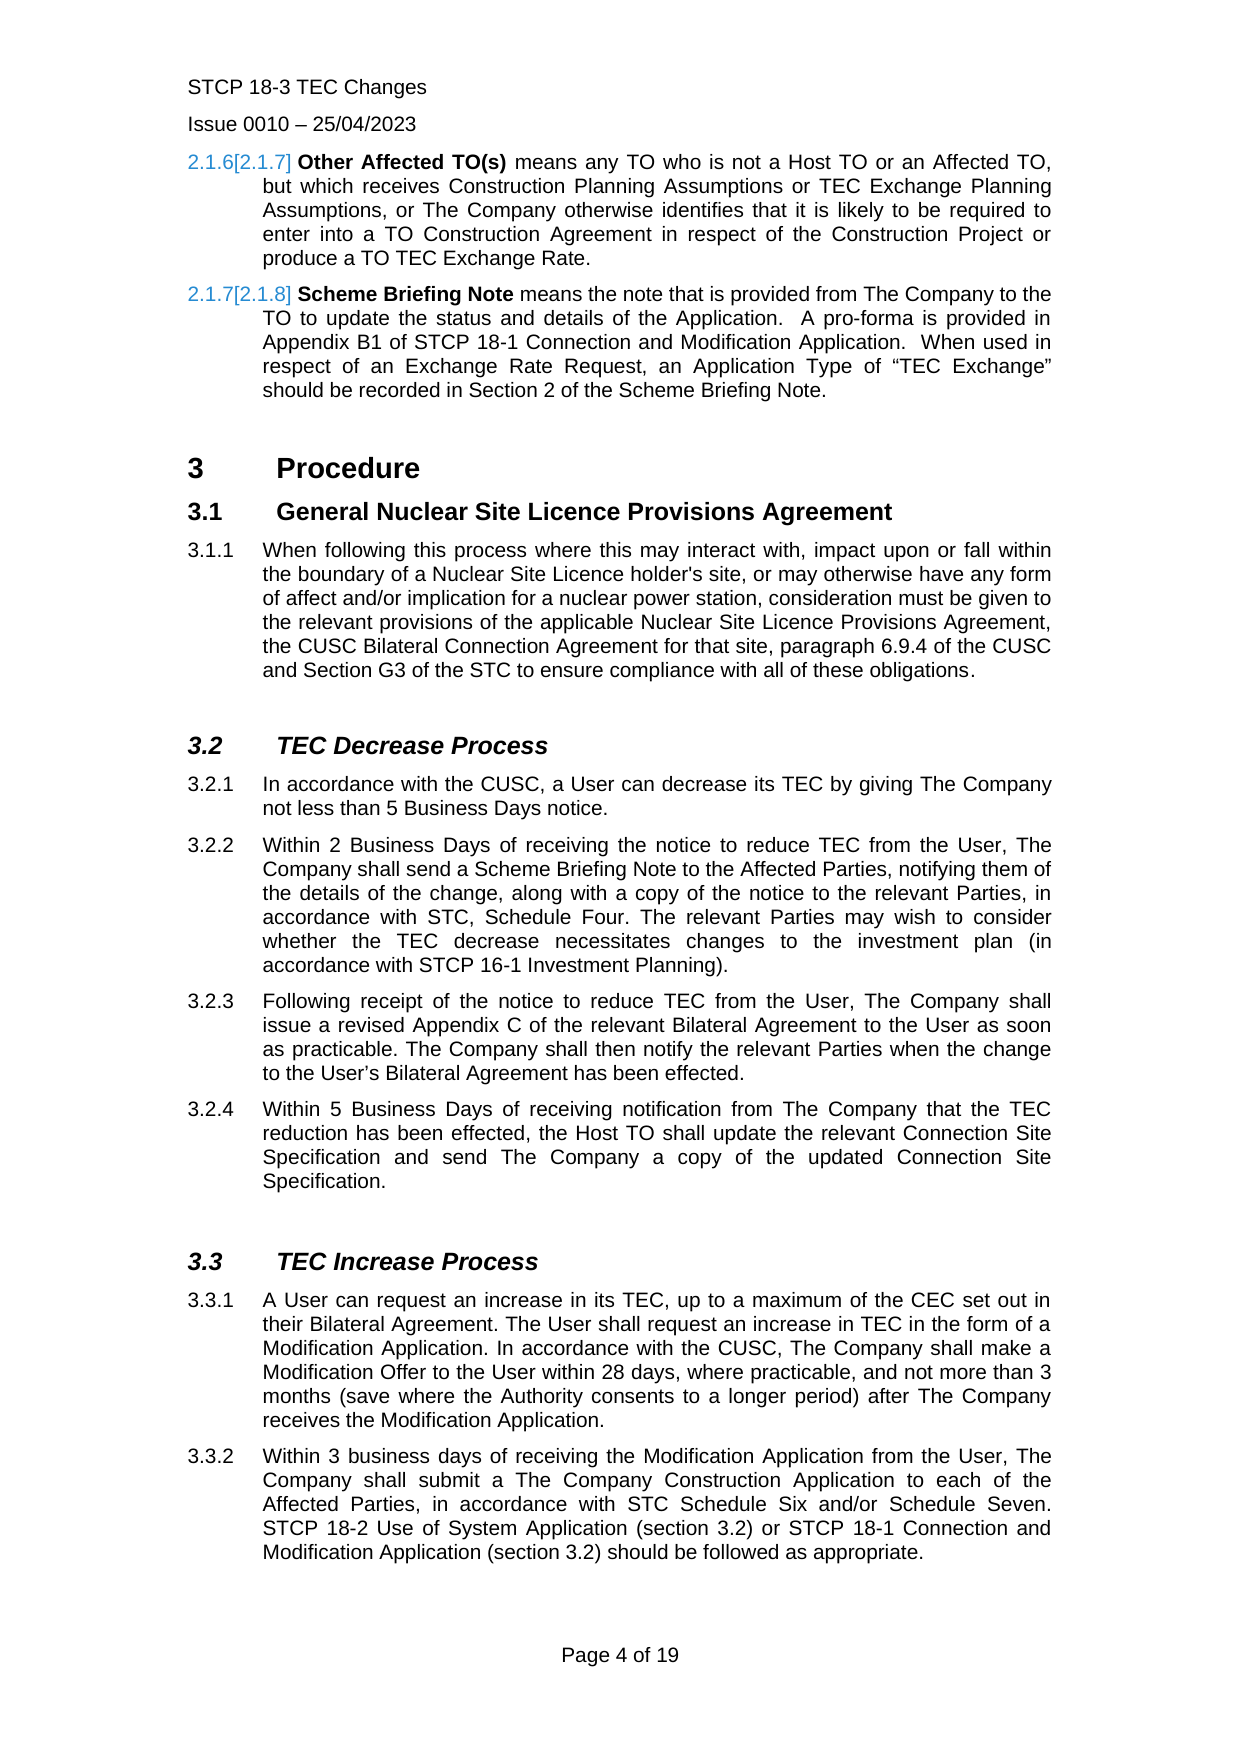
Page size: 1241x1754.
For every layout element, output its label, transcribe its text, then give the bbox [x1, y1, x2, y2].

subtitle General Nuclear Site Licence Provisions Agreement [187, 497, 1053, 526]
subtitle Other Affected TO(s) means any TO who is not a Host TO or an Affected TO, but which receives Construction Planning Assumptions or TEC Exchange Planning Assumptions, or The Company otherwise identifies that it is likely to be required to enter into a TO Construction Agreement in respect of the Construction Project or produce a TO TEC Exchange Rate. [187, 150, 1053, 270]
subtitle In accordance with the CUSC, a User can decrease its TEC by giving The Company not less than 5 Business Days notice. [187, 772, 1053, 820]
subtitle Within 3 business days of receiving the Modification Application from the User, The Company shall submit a The Company Construction Application to each of the Affected Parties, in accordance with STC Schedule Six and/or Schedule Seven. STCP 18-2 Use of System Application (section 3.2) or STCP 18-1 Connection and Modification Application (section 3.2) should be followed as appropriate. [187, 1444, 1053, 1564]
subtitle TEC Increase Process [187, 1247, 1053, 1276]
subtitle A User can request an increase in its TEC, up to a maximum of the CEC set out in their Bilateral Agreement. The User shall request an increase in TEC in the form of a Modification Application. In accordance with the CUSC, The Company shall make a Modification Offer to the User within 28 days, where practicable, and not more than 3 months (save where the Authority consents to a longer period) after The Company receives the Modification Application. [187, 1288, 1053, 1432]
subtitle Within 5 Business Days of receiving notification from The Company that the TEC reduction has been effected, the Host TO shall update the relevant Connection Site Specification and send The Company a copy of the updated Connection Site Specification. [187, 1097, 1053, 1193]
subtitle When following this process where this may interact with, impact upon or fall within the boundary of a Nuclear Site Licence holder's site, or may otherwise have any form of affect and/or implication for a nuclear power station, consideration must be given to the relevant provisions of the applicable Nuclear Site Licence Provisions Agreement, the CUSC Bilateral Connection Agreement for that site, paragraph 6.9.4 of the CUSC and Section G3 of the STC to ensure compliance with all of these obligations. [187, 538, 1053, 682]
subtitle Scheme Briefing Note means the note that is provided from The Company to the TO to update the status and details of the Application. A pro-forma is provided in Appendix B1 of STCP 18-1 Connection and Modification Application. When used in respect of an Exchange Rate Request, an Application Type of “TEC Exchange” should be recorded in Section 2 of the Scheme Briefing Note. [187, 282, 1053, 402]
subtitle Procedure [187, 451, 1053, 484]
subtitle Following receipt of the notice to reduce TEC from the User, The Company shall issue a revised Appendix C of the relevant Bilateral Agreement to the User as soon as practicable. The Company shall then notify the relevant Parties when the change to the User’s Bilateral Agreement has been effected. [187, 989, 1053, 1085]
subtitle TEC Decrease Process [187, 731, 1053, 760]
subtitle Within 2 Business Days of receiving the notice to reduce TEC from the User, The Company shall send a Scheme Briefing Note to the Affected Parties, notifying them of the details of the change, along with a copy of the notice to the relevant Parties, in accordance with STC, Schedule Four. The relevant Parties may wish to consider whether the TEC decrease necessitates changes to the investment plan (in accordance with STCP 16-1 Investment Planning). [187, 833, 1053, 976]
